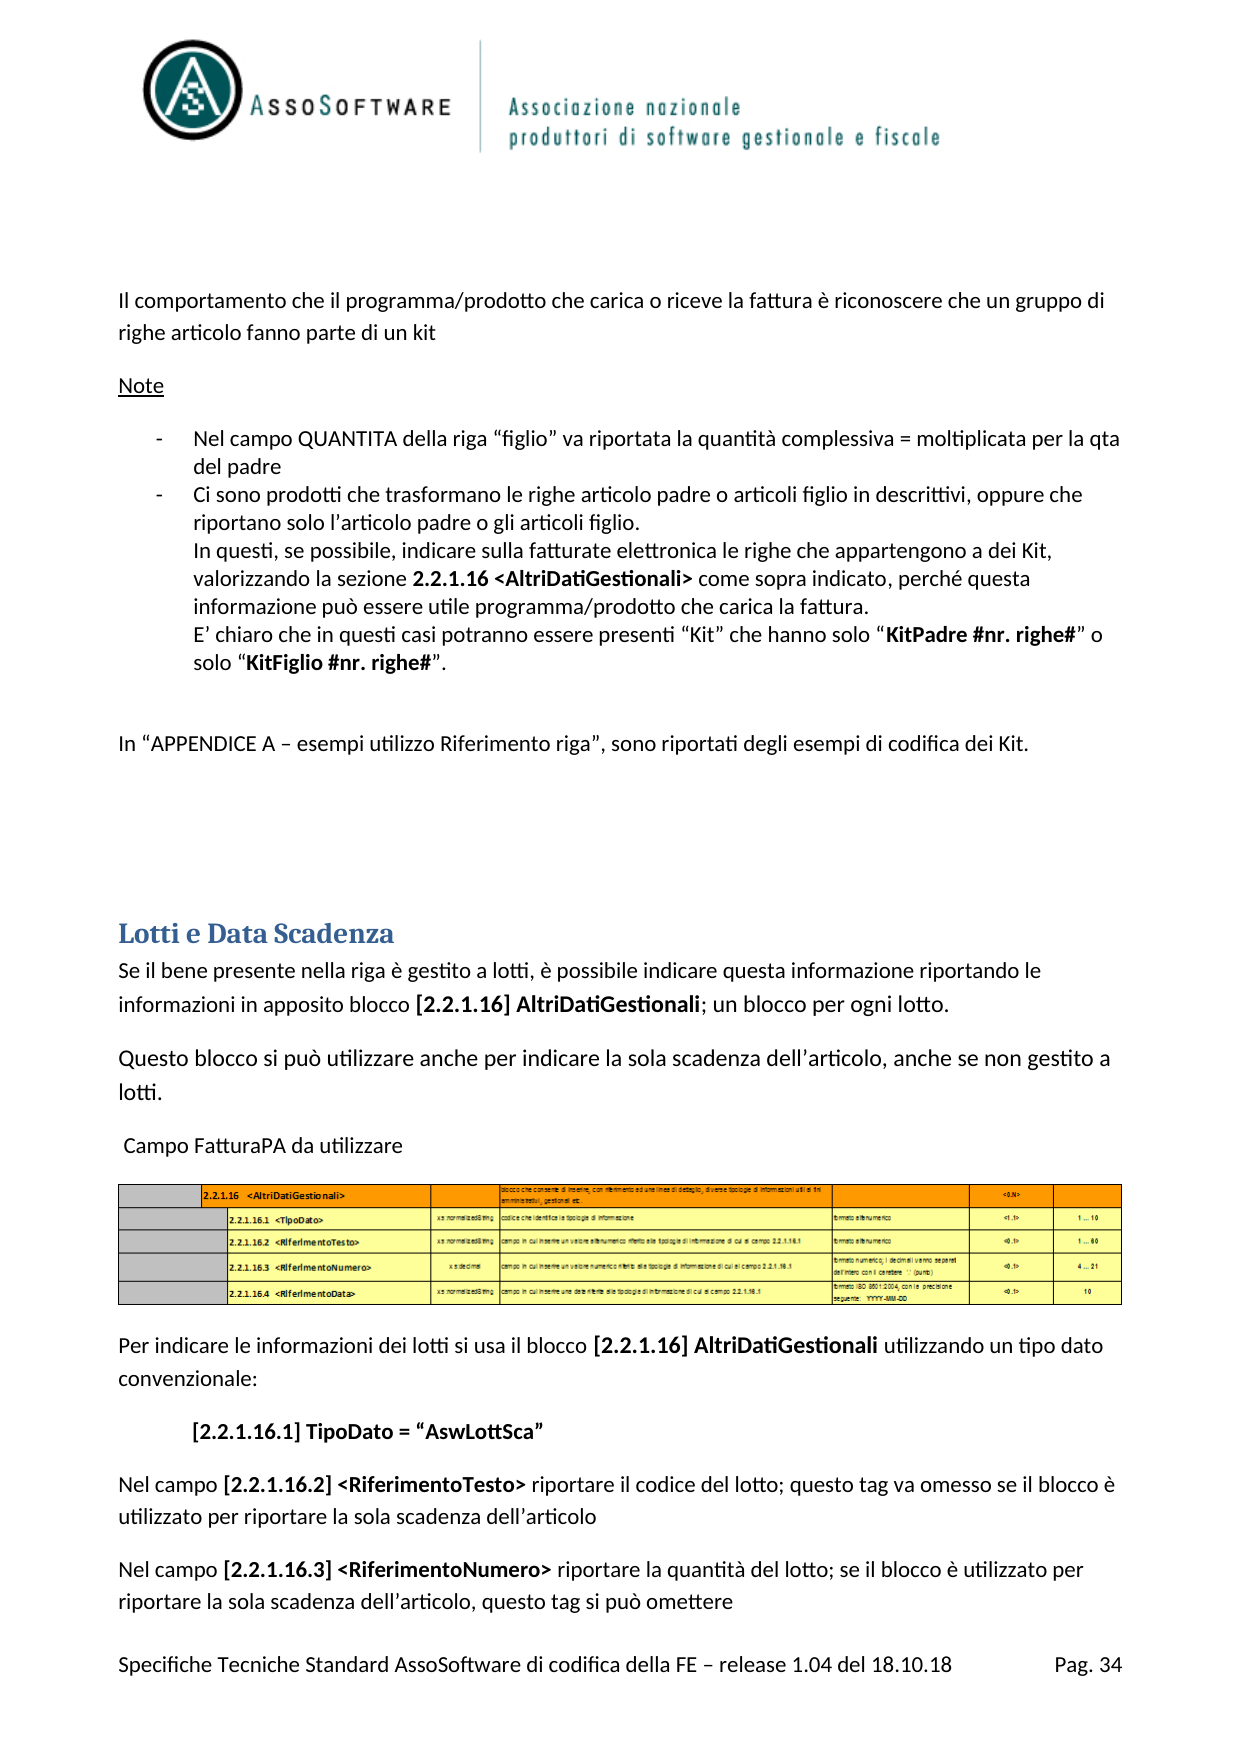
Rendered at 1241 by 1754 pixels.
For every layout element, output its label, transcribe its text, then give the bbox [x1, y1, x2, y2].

text Campo FatturaPA da utilizzare [118, 1131, 1122, 1159]
subtitle Lotti e Data Scadenza [118, 918, 1122, 951]
text Se il bene presente nella riga è gestito a lotti, è possibile indicare questa informazione riportando le informazioni in apposito blocco [2.2.1.16] AltriDatiGestionali; un blocco per ogni lotto. [118, 956, 1122, 1018]
text Note [118, 371, 1122, 399]
picture [118, 1184, 1123, 1306]
text Nel campo [2.2.1.16.3] <RiferimentoNumero> riportare la quantità del lotto; se il blocco è utilizzato per riportare la sola scadenza dell’articolo, questo tag si può omettere [118, 1555, 1122, 1615]
picture [118, 6, 1123, 153]
text Questo blocco si può utilizzare anche per indicare la sola scadenza dell’articolo, anche se non gestito a lotti. [118, 1043, 1122, 1106]
list Ci sono prodotti che trasformano le righe articolo padre o articoli figlio in descrittivi, oppure che riportano solo l’articolo padre o gli articoli figlio. In questi, se possibile, indicare sulla fatturate elettronica le righe che appartengono a dei Kit, valorizzando la sezione 2.2.1.16 <AltriDatiGestionali> come sopra indicato, perché questa informazione può essere utile programma/prodotto che carica la fattura. E’ chiaro che in questi casi potranno essere presenti “Kit” che hanno solo “KitPadre #nr. righe#” o solo “KitFiglio #nr. righe#”. [156, 480, 1122, 676]
text Il comportamento che il programma/prodotto che carica o riceve la fattura è riconoscere che un gruppo di righe articolo fanno parte di un kit [118, 286, 1122, 346]
text Nel campo [2.2.1.16.2] <RiferimentoTesto> riportare il codice del lotto; questo tag va omesso se il blocco è utilizzato per riportare la sola scadenza dell’articolo [118, 1470, 1122, 1530]
list Nel campo QUANTITA della riga “figlio” va riportata la quantità complessiva = moltiplicata per la qta del padre [156, 424, 1122, 480]
text [2.2.1.16.1] TipoDato = “AswLottSca” [118, 1417, 1122, 1445]
text Per indicare le informazioni dei lotti si usa il blocco [2.2.1.16] AltriDatiGestionali utilizzando un tipo dato convenzionale: [118, 1330, 1122, 1392]
text In “APPENDICE A – esempi utilizzo Riferimento riga”, sono riportati degli esempi di codifica dei Kit. [118, 729, 1122, 757]
